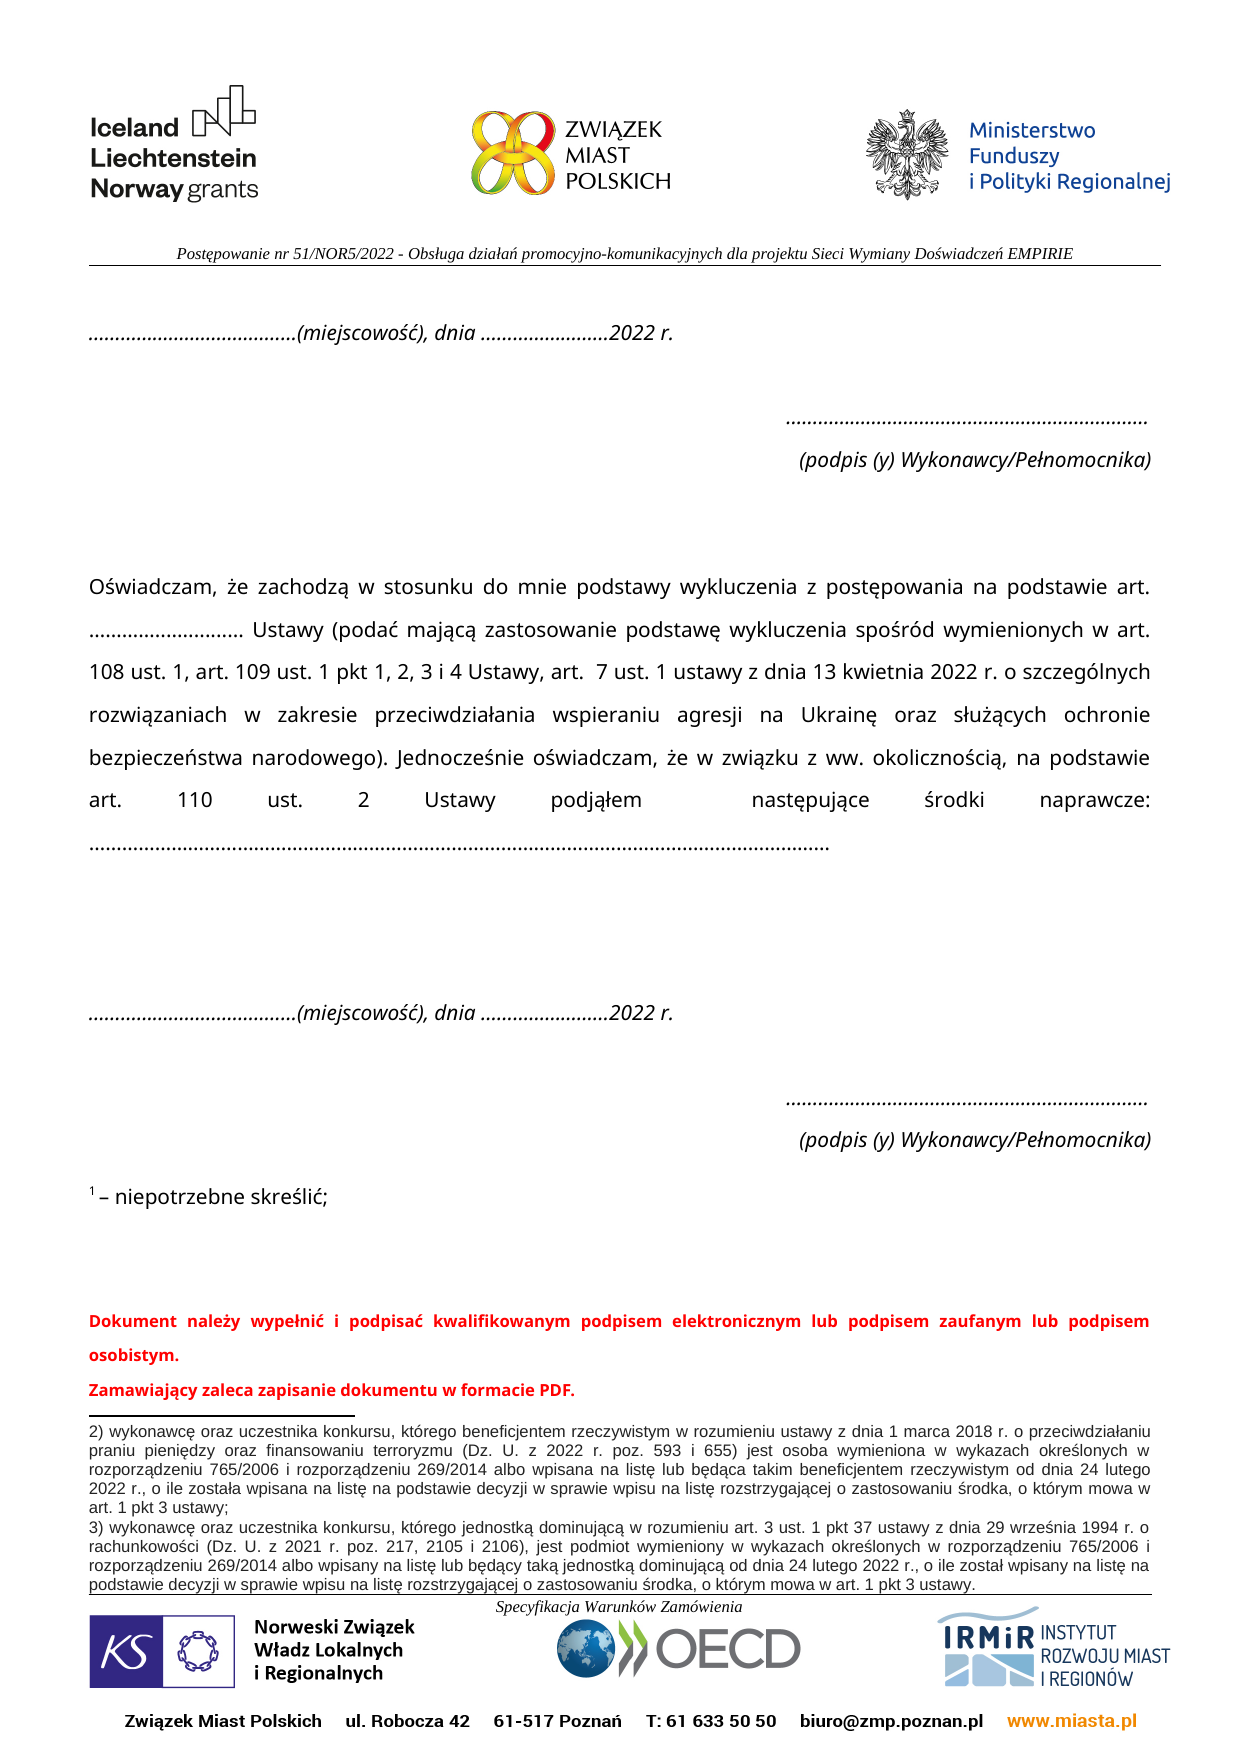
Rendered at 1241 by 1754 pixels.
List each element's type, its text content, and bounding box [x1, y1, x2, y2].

text ……………………………………..…………………… [89, 402, 1152, 431]
text Dokument należy wypełnić i podpisać kwalifikowanym podpisem elektronicznym lub podpisem zaufanym lub podpisem osobistym. [89, 1310, 1152, 1367]
text …………………………………(miejscowość), dnia ……………………2022 r. [89, 318, 1152, 346]
text 1 – niepotrzebne skreślić; [89, 1182, 1152, 1211]
text ……………………………………..…………………… [89, 1083, 1152, 1111]
text …………………………………(miejscowość), dnia ……………………2022 r. [89, 998, 1152, 1027]
text (podpis (y) Wykonawcy/Pełnomocnika) [89, 1125, 1152, 1154]
text (podpis (y) Wykonawcy/Pełnomocnika) [89, 445, 1152, 473]
text Zamawiający zaleca zapisanie dokumentu w formacie PDF. [89, 1378, 1152, 1401]
text Oświadczam, że zachodzą w stosunku do mnie podstawy wykluczenia z postępowania na podstawie art. …………................ Ustawy (podać mającą zastosowanie podstawę wykluczenia spośród wymienionych w art. 108 ust. 1, art. 109 ust. 1 pkt 1, 2, 3 i 4 Ustawy, art. 7 ust. 1 ustawy z dnia 13 kwietnia 2022 r. o szczególnych rozwiązaniach w zakresie przeciwdziałania wspieraniu agresji na Ukrainę oraz służących ochronie bezpieczeństwa narodowego). Jednocześnie oświadczam, że w związku z ww. okolicznością, na podstawie art. 110 ust. 2 Ustawy podjąłem następujące środki naprawcze: ……………………………………………………………………………………………………………………… [89, 572, 1152, 856]
picture [10, 32, 1241, 1754]
